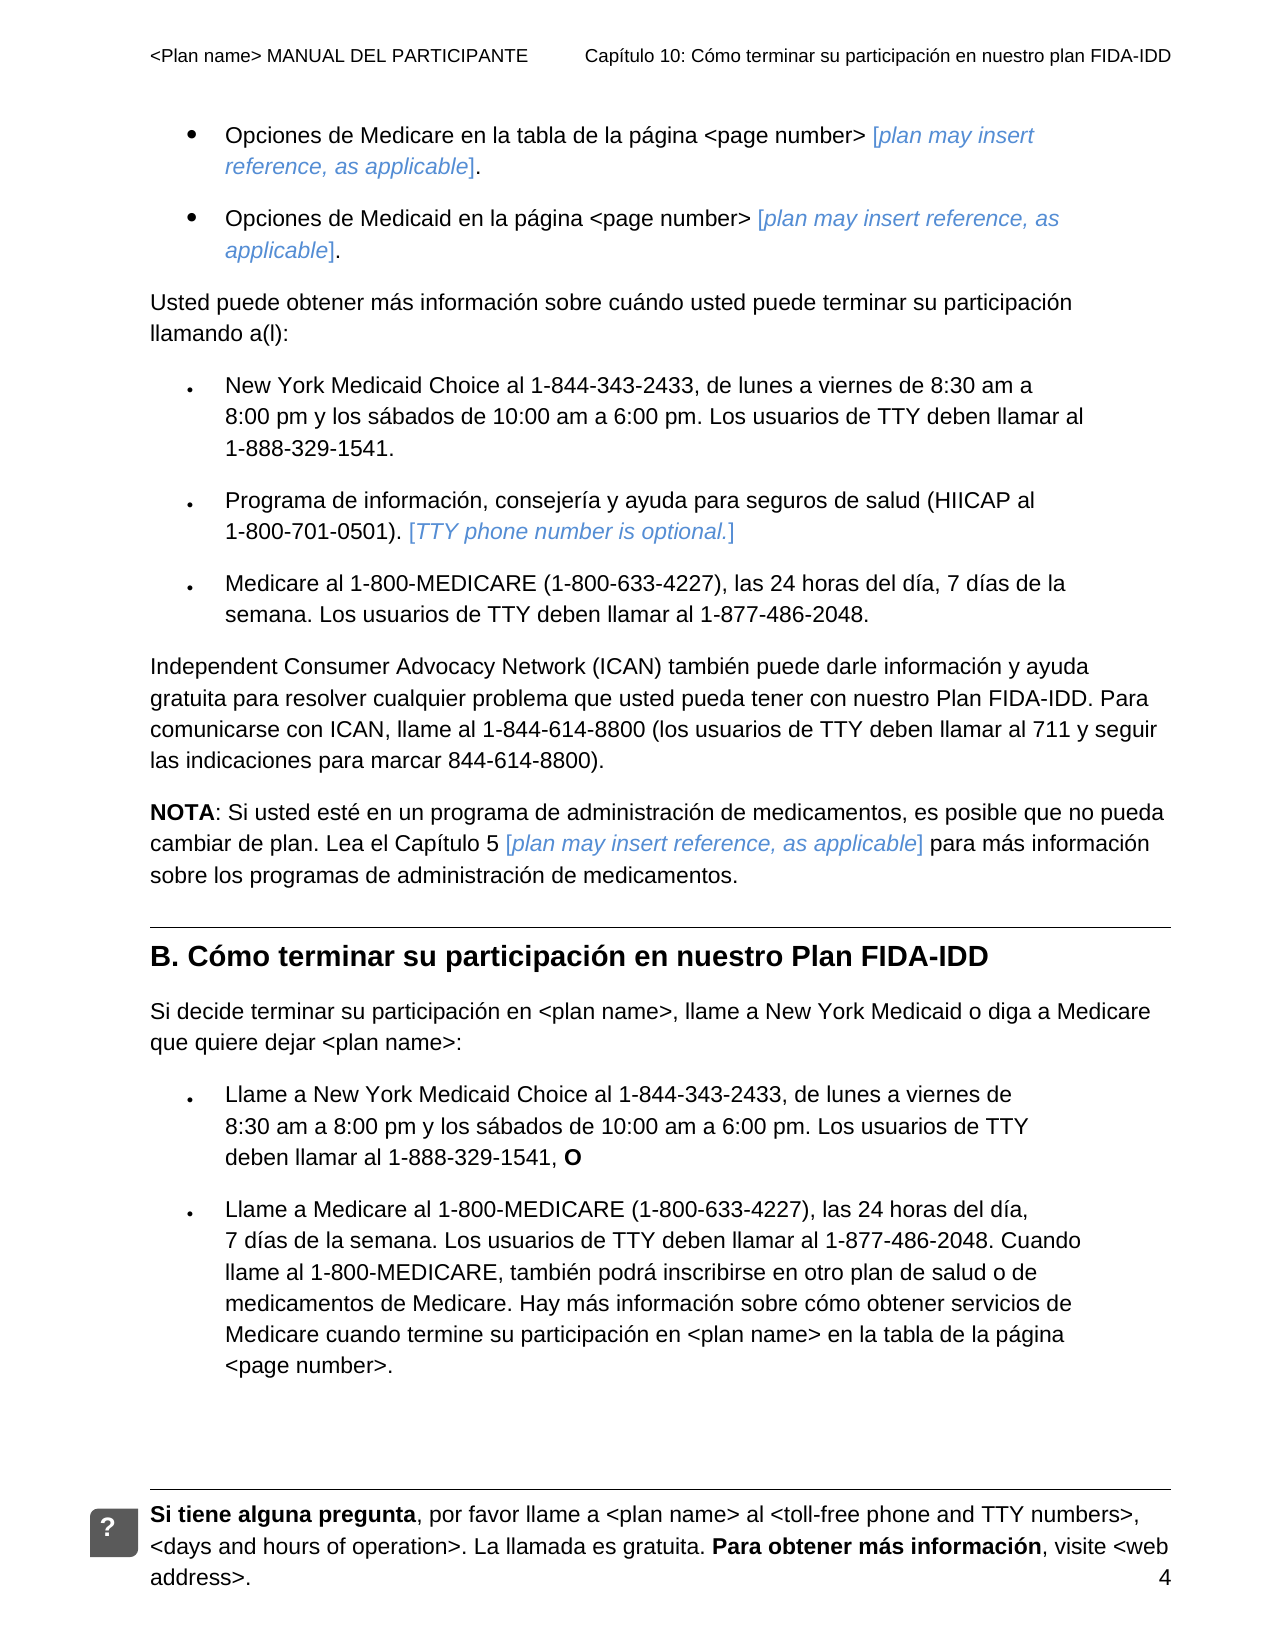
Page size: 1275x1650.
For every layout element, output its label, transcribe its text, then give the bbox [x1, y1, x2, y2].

list Opciones de Medicare en la tabla de la página <page number> [plan may insert reference, as applicable]. [187, 118, 1096, 181]
text Usted puede obtener más información sobre cuándo usted puede terminar su participación llamando a(l): [150, 285, 1171, 348]
subtitle B. Cómo terminar su participación en nuestro Plan FIDA-IDD [150, 928, 1171, 974]
list Medicare al 1-800-MEDICARE (1-800-633-4227), las 24 horas del día, 7 días de la semana. Los usuarios de TTY deben llamar al 1-877-486-2048. [187, 566, 1096, 629]
list Opciones de Medicaid en la página <page number> [plan may insert reference, as applicable]. [187, 202, 1096, 264]
list Llame a Medicare al 1-800-MEDICARE (1-800-633-4227), las 24 horas del día, 7 días de la semana. Los usuarios de TTY deben llamar al 1-877-486-2048. Cuando llame al 1-800-MEDICARE, también podrá inscribirse en otro plan de salud o de medicamentos de Medicare. Hay más información sobre cómo obtener servicios de Medicare cuando termine su participación en <plan name> en la tabla de la página <page number>. [187, 1192, 1096, 1380]
list Independent Consumer Advocacy Network (ICAN) también puede darle información y ayuda gratuita para resolver cualquier problema que usted pueda tener con nuestro Plan FIDA-IDD. Para comunicarse con ICAN, llame al 1-844-614-8800 (los usuarios de TTY deben llamar al 711 y seguir las indicaciones para marcar 844-614-8800). [150, 650, 1171, 775]
list NOTA: Si usted esté en un programa de administración de medicamentos, es posible que no pueda cambiar de plan. Lea el Capítulo 5 [plan may insert reference, as applicable] para más información sobre los programas de administración de medicamentos. [150, 796, 1171, 889]
list Llame a New York Medicaid Choice al 1-844-343-2433, de lunes a viernes de 8:30 am a 8:00 pm y los sábados de 10:00 am a 6:00 pm. Los usuarios de TTY deben llamar al 1-888-329-1541, O [187, 1078, 1096, 1172]
text Si decide terminar su participación en <plan name>, llame a New York Medicaid o diga a Medicare que quiere dejar <plan name>: [150, 994, 1171, 1057]
list Programa de información, consejería y ayuda para seguros de salud (HIICAP al 1-800-701-0501). [TTY phone number is optional.] [187, 483, 1096, 546]
list New York Medicaid Choice al 1-844-343-2433, de lunes a viernes de 8:30 am a 8:00 pm y los sábados de 10:00 am a 6:00 pm. Los usuarios de TTY deben llamar al 1-888-329-1541. [187, 368, 1096, 462]
